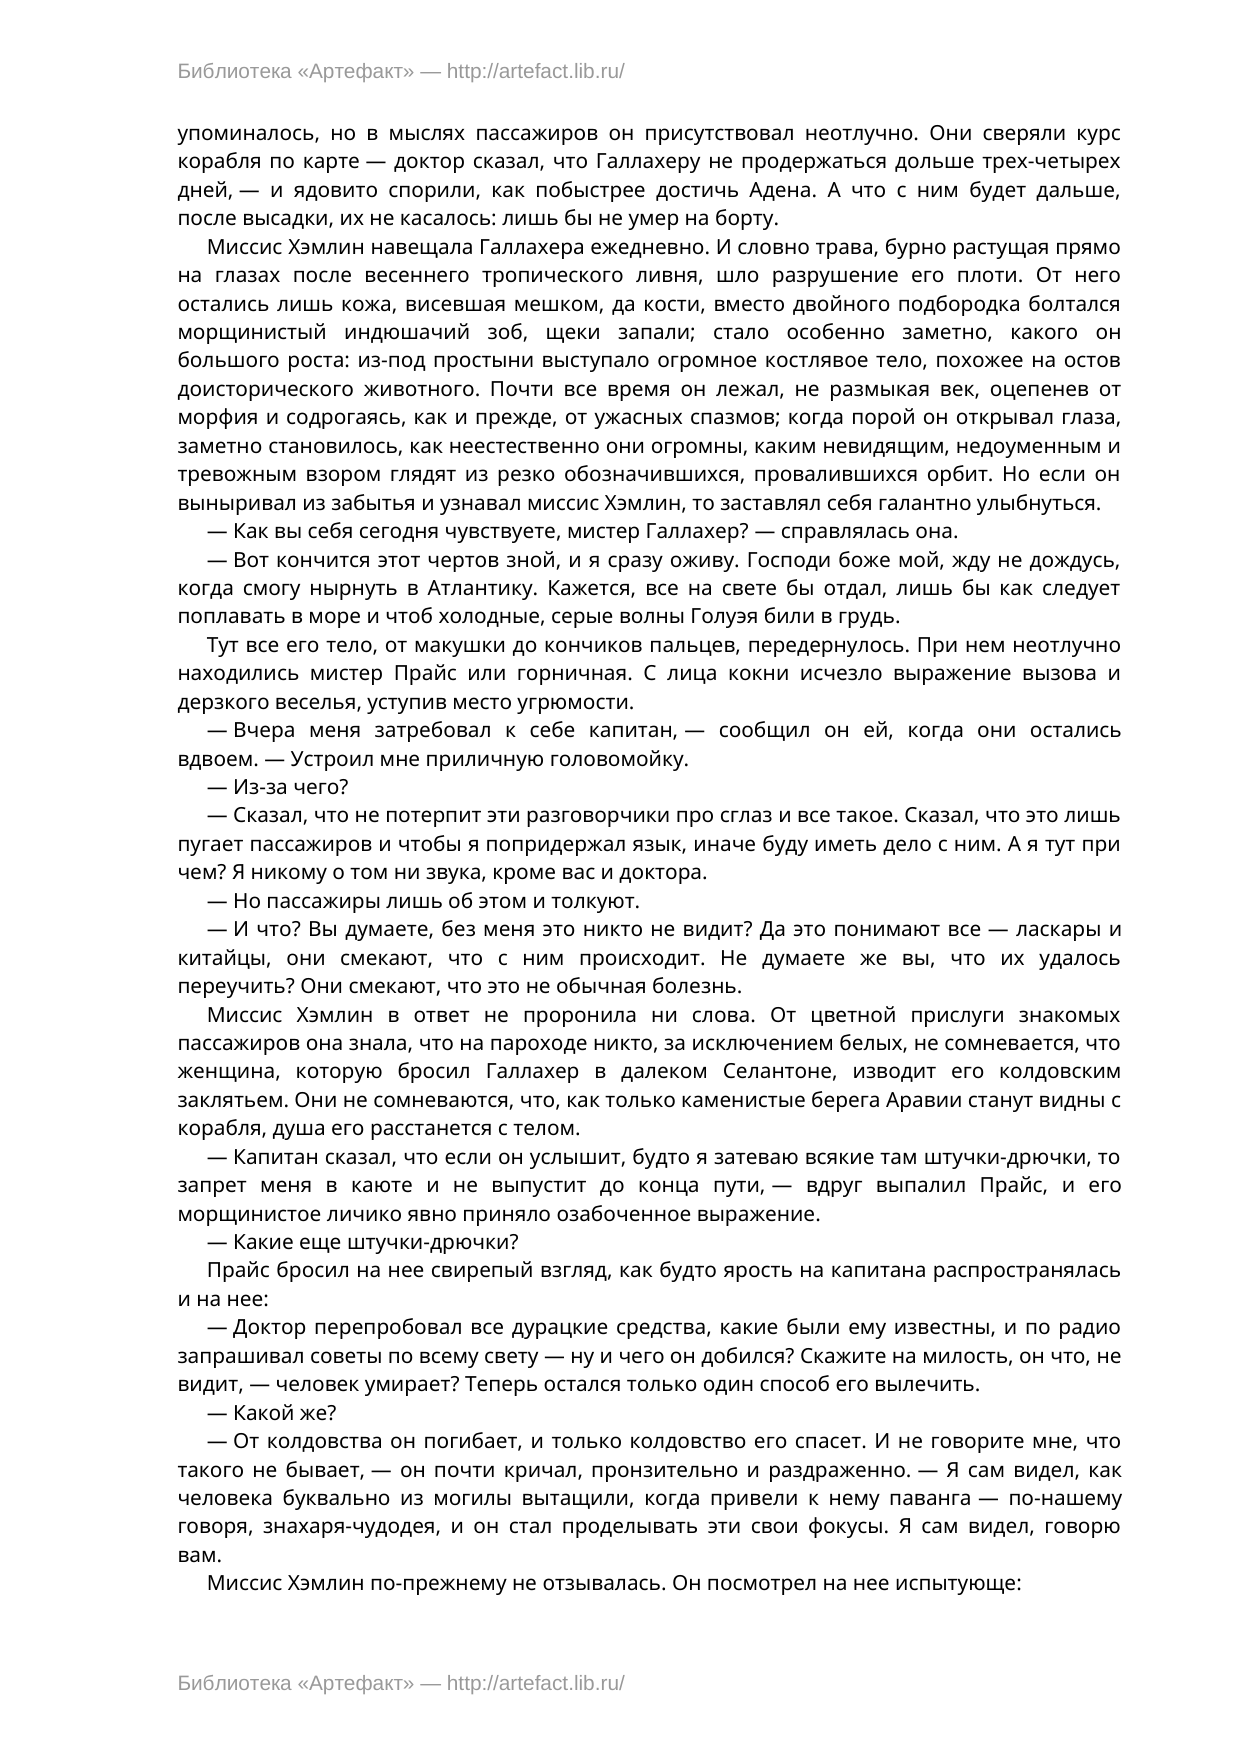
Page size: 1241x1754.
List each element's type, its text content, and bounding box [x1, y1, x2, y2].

text — Вот кончится этот чертов зной, и я сразу оживу. Господи боже мой, жду не дождусь, когда смогу нырнуть в Атлантику. Кажется, все на свете бы отдал, лишь бы как следует поплавать в море и чтоб холодные, серые волны Голуэя били в грудь. [177, 545, 1122, 630]
text — Капитан сказал, что если он услышит, будто я затеваю всякие там штучки-дрючки, то запрет меня в каюте и не выпустит до конца пути, — вдруг выпалил Прайс, и его морщинистое личико явно приняло озабоченное выражение. [177, 1142, 1122, 1227]
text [177, 118, 1122, 232]
text — Вчера меня затребовал к себе капитан, — сообщил он ей, когда они остались вдвоем. — Устроил мне приличную головомойку. [177, 715, 1122, 772]
text — Какие еще штучки-дрючки? [177, 1227, 1122, 1256]
text — Сказал, что не потерпит эти разговорчики про сглаз и все такое. Сказал, что это лишь пугает пассажиров и чтобы я попридержал язык, иначе буду иметь дело с ним. А я тут при чем? Я никому о том ни звука, кроме вас и доктора. [177, 801, 1122, 886]
text Тут все его тело, от макушки до кончиков пальцев, передернулось. При нем неотлучно находились мистер Прайс или горничная. С лица кокни исчезло выражение вызова и дерзкого веселья, уступив место угрюмости. [177, 630, 1122, 715]
text — Доктор перепробовал все дурацкие средства, какие были ему известны, и по радио запрашивал советы по всему свету — ну и чего он добился? Скажите на милость, он что, не видит, — человек умирает? Теперь остался только один способ его вылечить. [177, 1312, 1122, 1398]
text Миссис Хэмлин навещала Галлахера ежедневно. И словно трава, бурно растущая прямо на глазах после весеннего тропического ливня, шло разрушение его плоти. От него остались лишь кожа, висевшая мешком, да кости, вместо двойного подбородка болтался морщинистый индюшачий зоб, щеки запали; стало особенно заметно, какого он большого роста: из-под простыни выступало огромное костлявое тело, похожее на остов доисторического животного. Почти все время он лежал, не размыкая век, оцепенев от морфия и содрогаясь, как и прежде, от ужасных спазмов; когда порой он открывал глаза, заметно становилось, как неестественно они огромны, каким невидящим, недоуменным и тревожным взором глядят из резко обозначившихся, провалившихся орбит. Но если он выныривал из забытья и узнавал миссис Хэмлин, то заставлял себя галантно улыбнуться. [177, 232, 1122, 516]
text — Как вы себя сегодня чувствуете, мистер Галлахер? — справлялась она. [177, 516, 1122, 545]
text — Из-за чего? [177, 772, 1122, 801]
text Прайс бросил на нее свирепый взгляд, как будто ярость на капитана распространялась и на нее: [177, 1256, 1122, 1312]
text — Какой же? [177, 1398, 1122, 1426]
text — От колдовства он погибает, и только колдовство его спасет. И не говорите мне, что такого не бывает, — он почти кричал, пронзительно и раздраженно. — Я сам видел, как человека буквально из могилы вытащили, когда привели к нему паванга — по-нашему говоря, знахаря-чудодея, и он стал проделывать эти свои фокусы. Я сам видел, говорю вам. [177, 1426, 1122, 1568]
text — И что? Вы думаете, без меня это никто не видит? Да это понимают все — ласкары и китайцы, они смекают, что с ним происходит. Не думаете же вы, что их удалось переучить? Они смекают, что это не обычная болезнь. [177, 914, 1122, 1000]
text Миссис Хэмлин в ответ не проронила ни слова. От цветной прислуги знакомых пассажиров она знала, что на пароходе никто, за исключением белых, не сомневается, что женщина, которую бросил Галлахер в далеком Селантоне, изводит его колдовским заклятьем. Они не сомневаются, что, как только каменистые берега Аравии станут видны с корабля, душа его расстанется с телом. [177, 1000, 1122, 1142]
text Миссис Хэмлин по-прежнему не отзывалась. Он посмотрел на нее испытующе: [177, 1568, 1122, 1597]
text — Но пассажиры лишь об этом и толкуют. [177, 886, 1122, 914]
